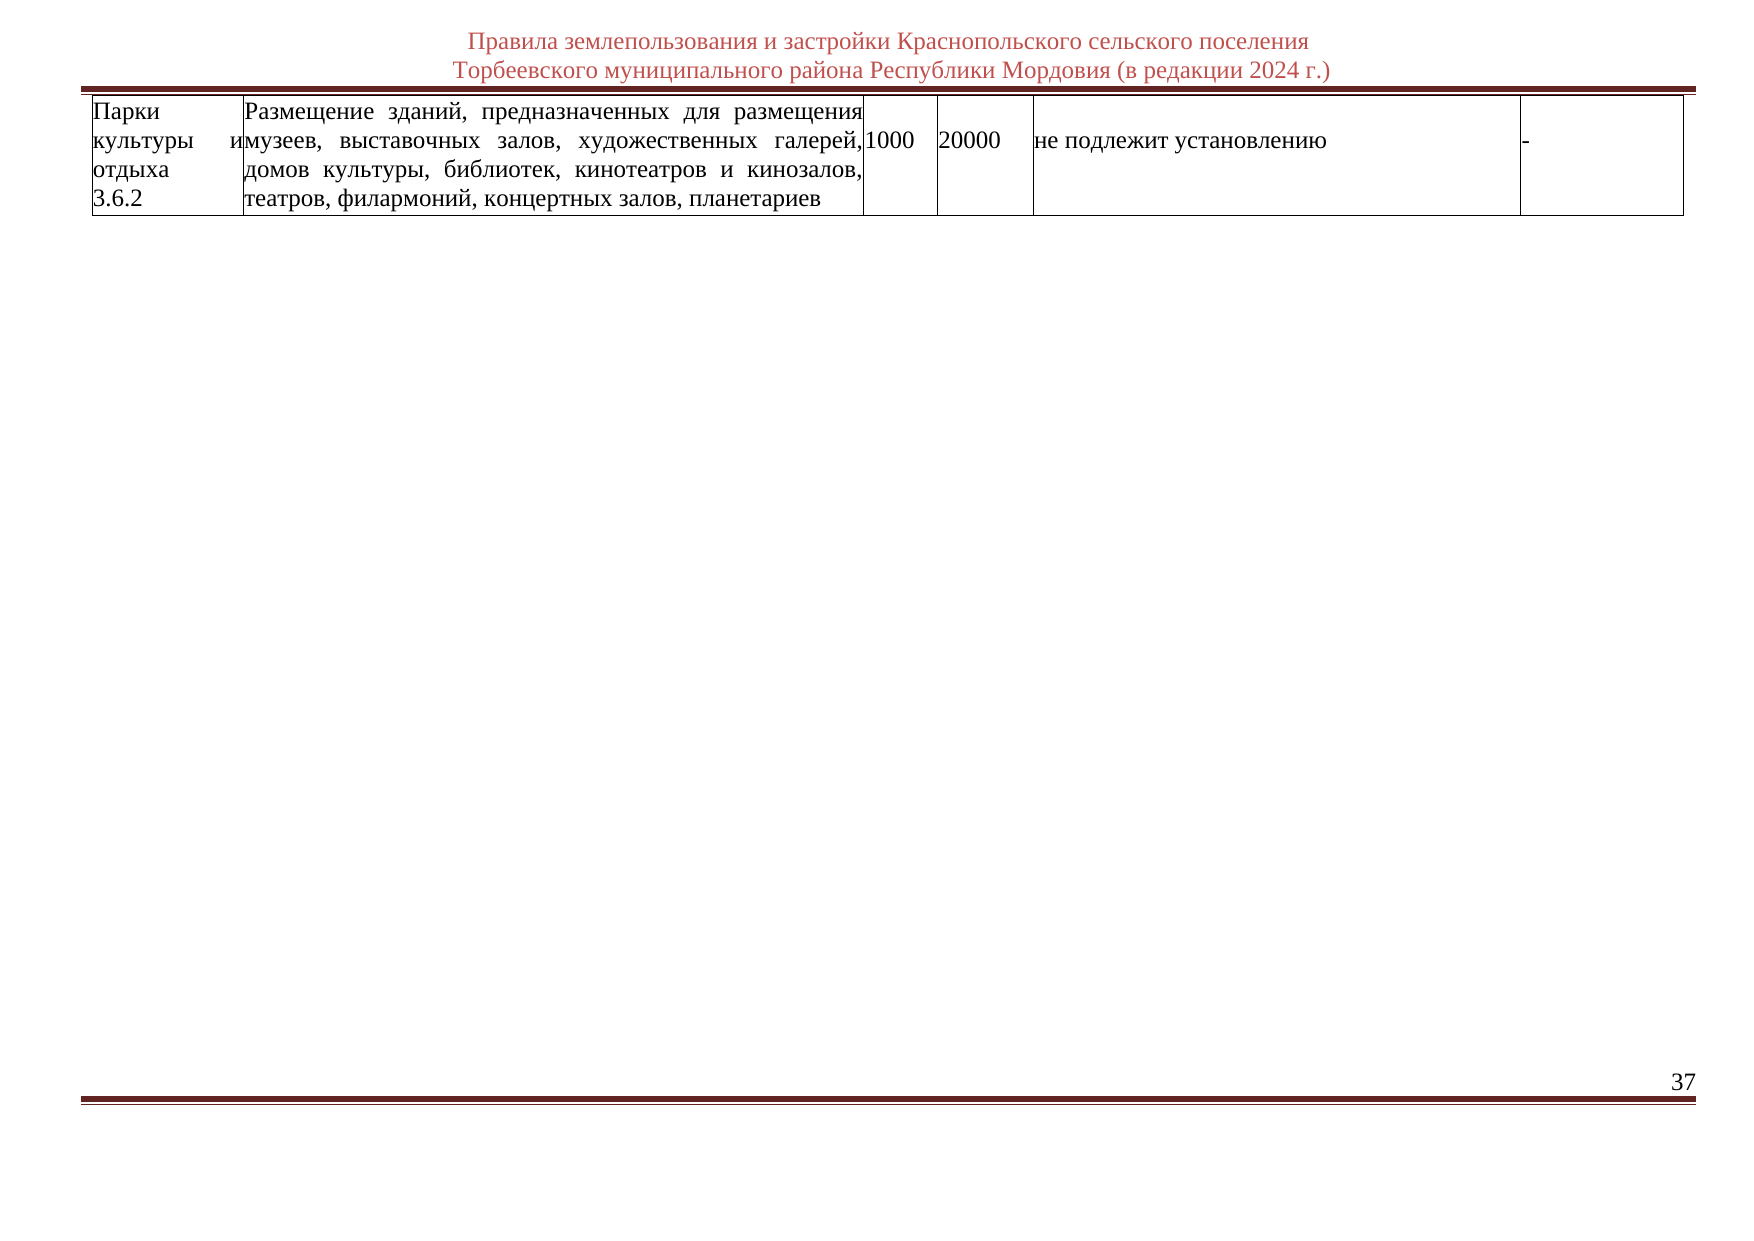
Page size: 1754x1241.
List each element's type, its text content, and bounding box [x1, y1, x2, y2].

table_cell 20000 [938, 96, 1033, 215]
table_cell не подлежит установлению [1034, 96, 1520, 215]
table_cell - [1521, 96, 1683, 215]
table_cell 1000 [864, 96, 937, 215]
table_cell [244, 96, 863, 215]
table_cell Парки культуры и отдыха 3.6.2 [93, 96, 243, 215]
